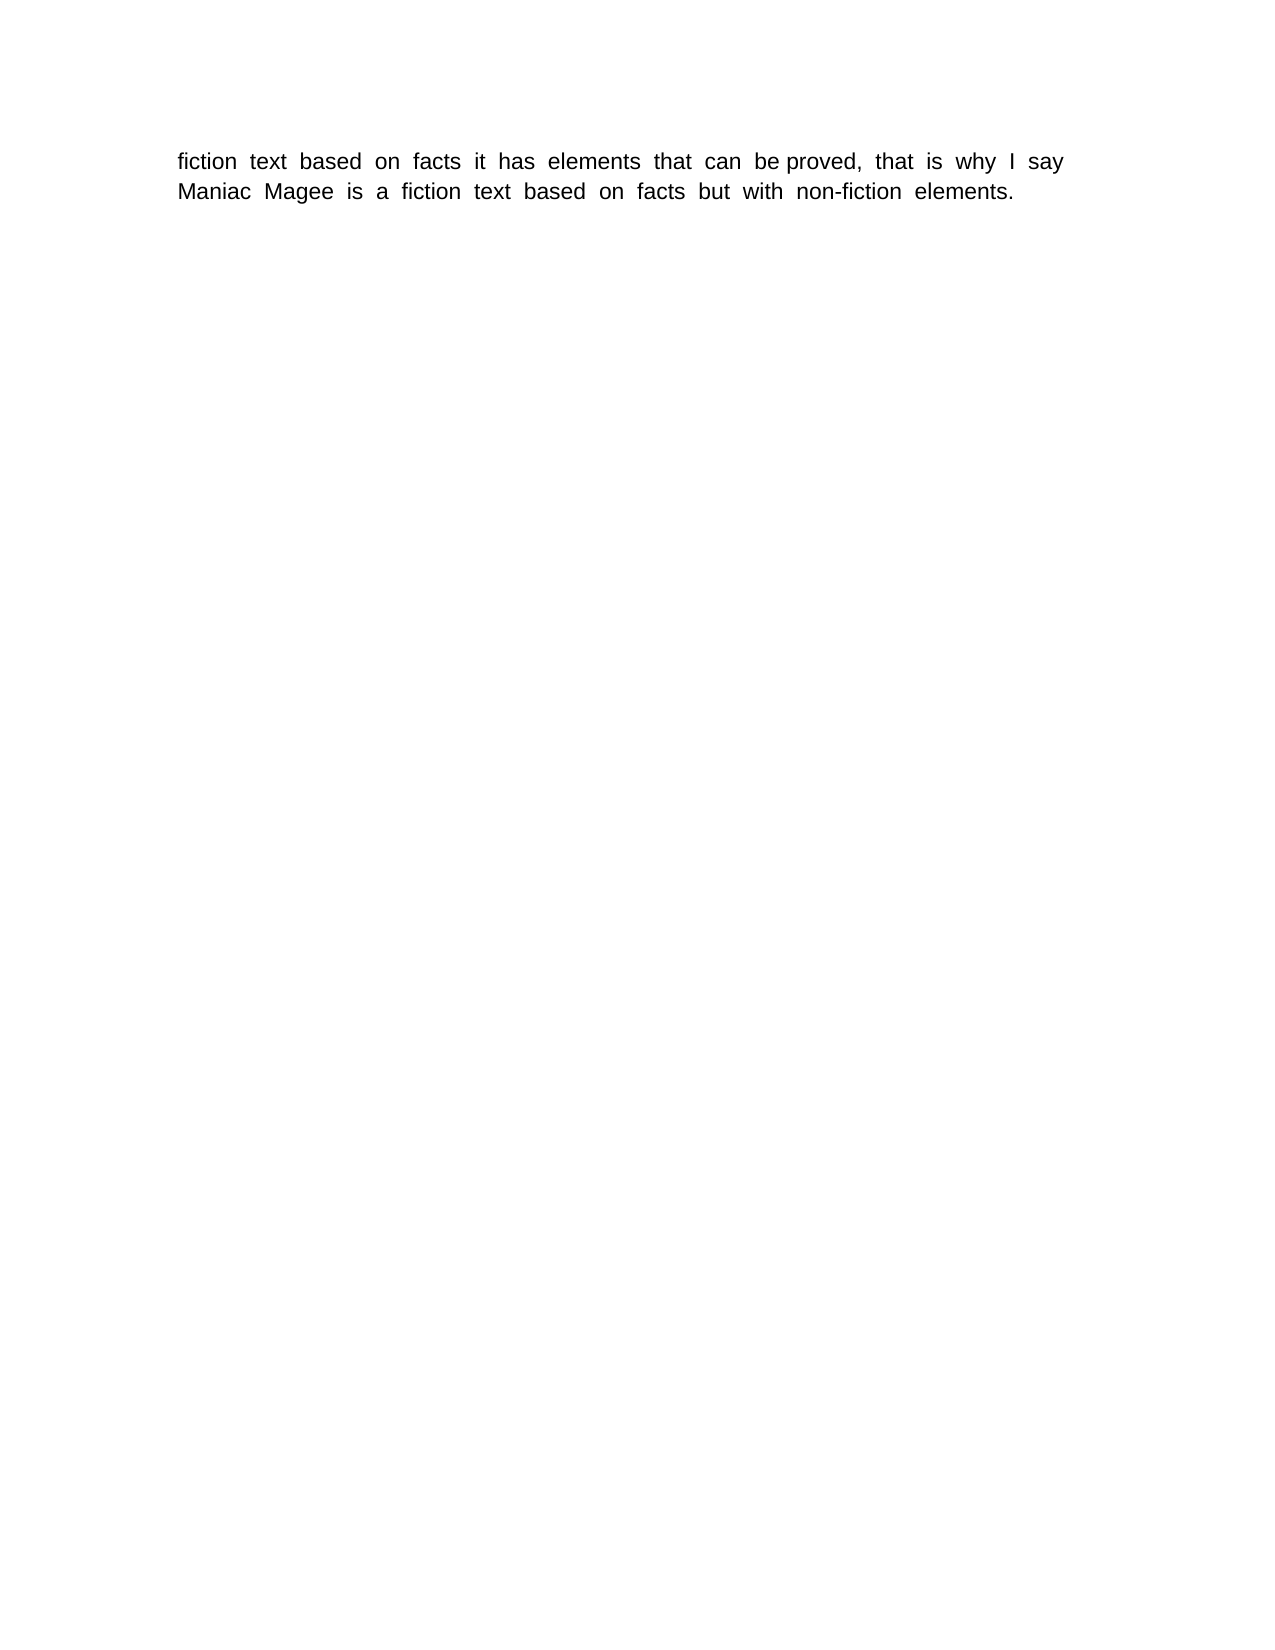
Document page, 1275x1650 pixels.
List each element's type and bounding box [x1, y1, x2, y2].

text [177, 148, 1098, 204]
